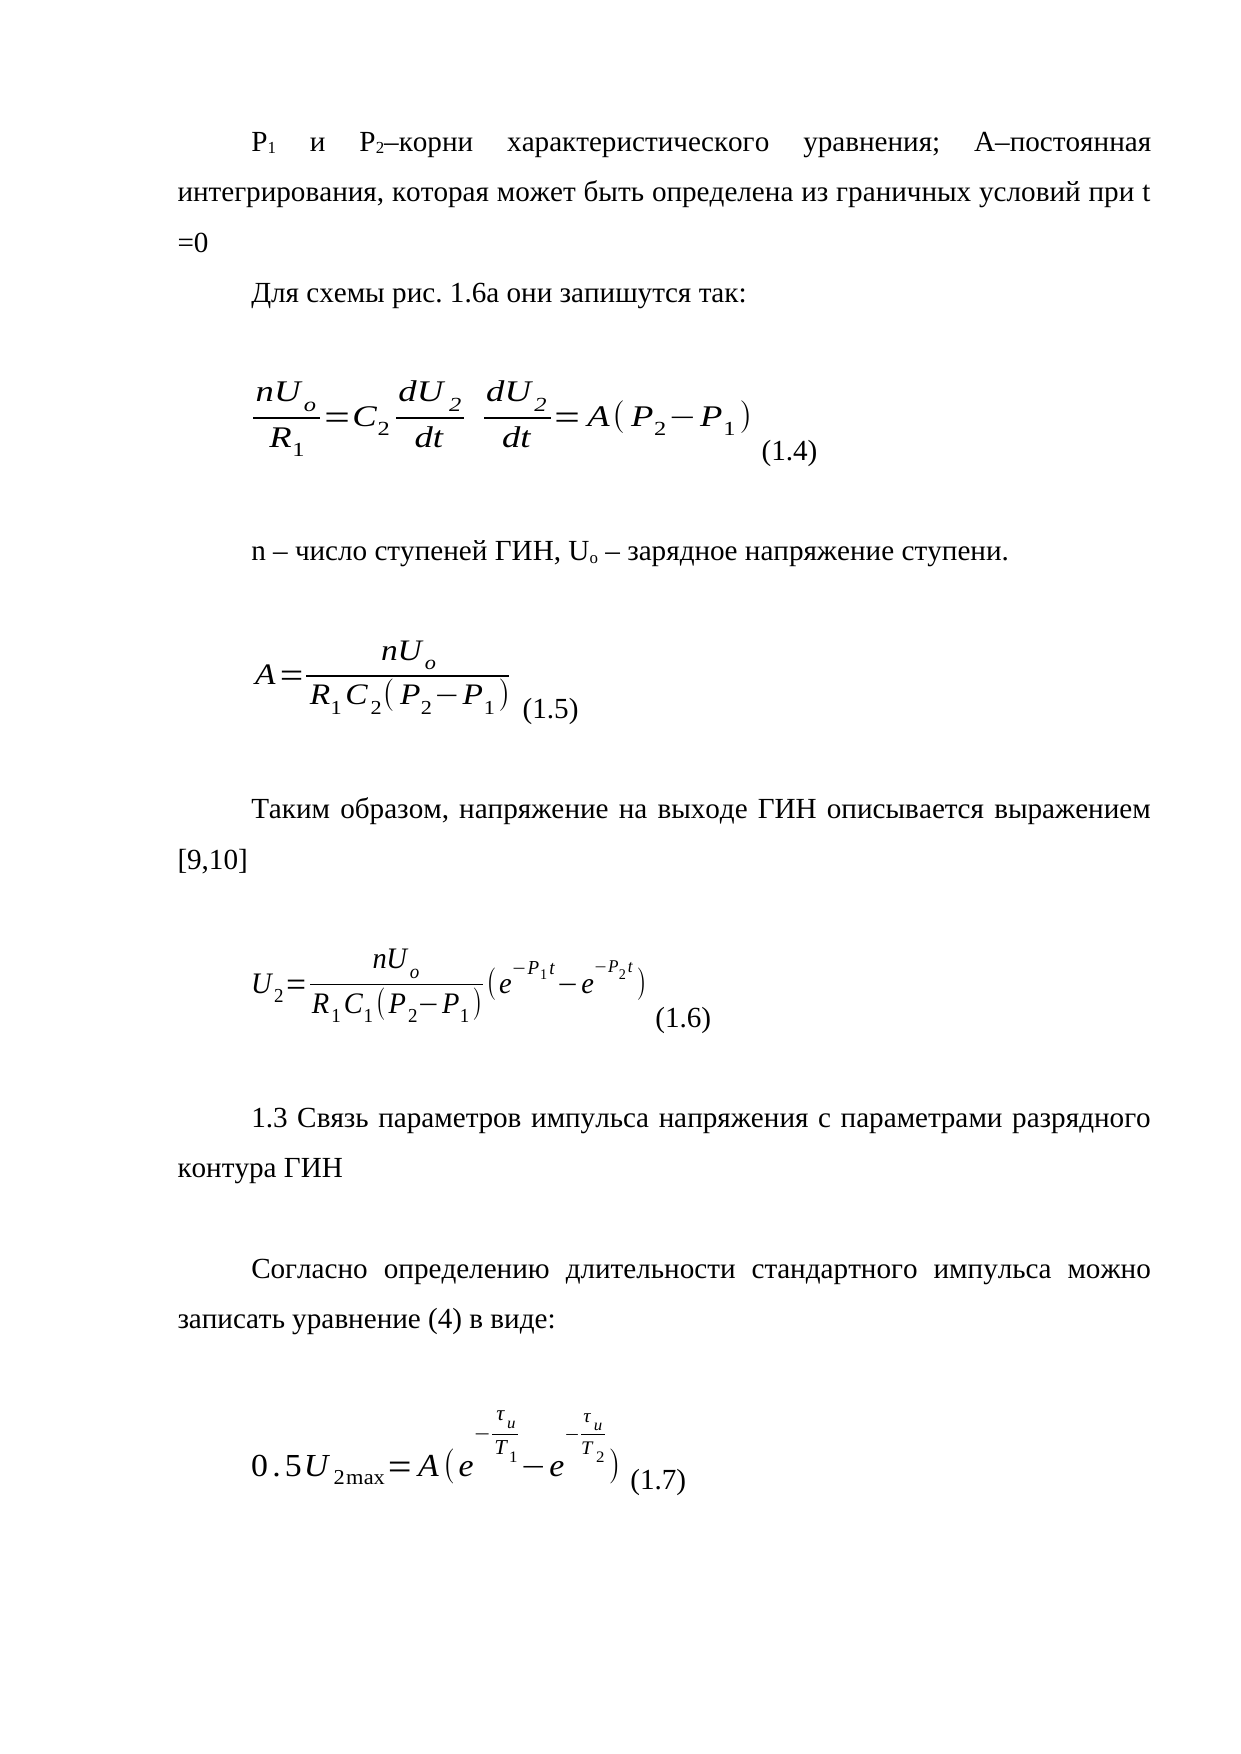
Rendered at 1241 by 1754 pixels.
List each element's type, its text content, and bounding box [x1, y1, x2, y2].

text (1.7) [177, 1402, 1152, 1496]
text (1.5) [177, 634, 1152, 724]
text Таким образом, напряжение на выходе ГИН описывается выражением [9,10] [177, 792, 1152, 876]
text Р1 и Р2–корни характеристического уравнения; А–постоянная интегрирования, которая может быть определена из граничных условий при t =0 [177, 124, 1152, 258]
text Для схемы рис. 1.6а они запишутся так: [177, 275, 1152, 308]
subtitle 1.3 Связь параметров импульса напряжения с параметрами разрядного контура ГИН [177, 1100, 1152, 1184]
text Согласно определению длительности стандартного импульса можно записать уравнение (4) в виде: [177, 1251, 1152, 1335]
text (1.6) [177, 943, 1152, 1033]
text (1.4) [177, 376, 1152, 466]
text n – число ступеней ГИН, Uо – зарядное напряжение ступени. [177, 533, 1152, 567]
